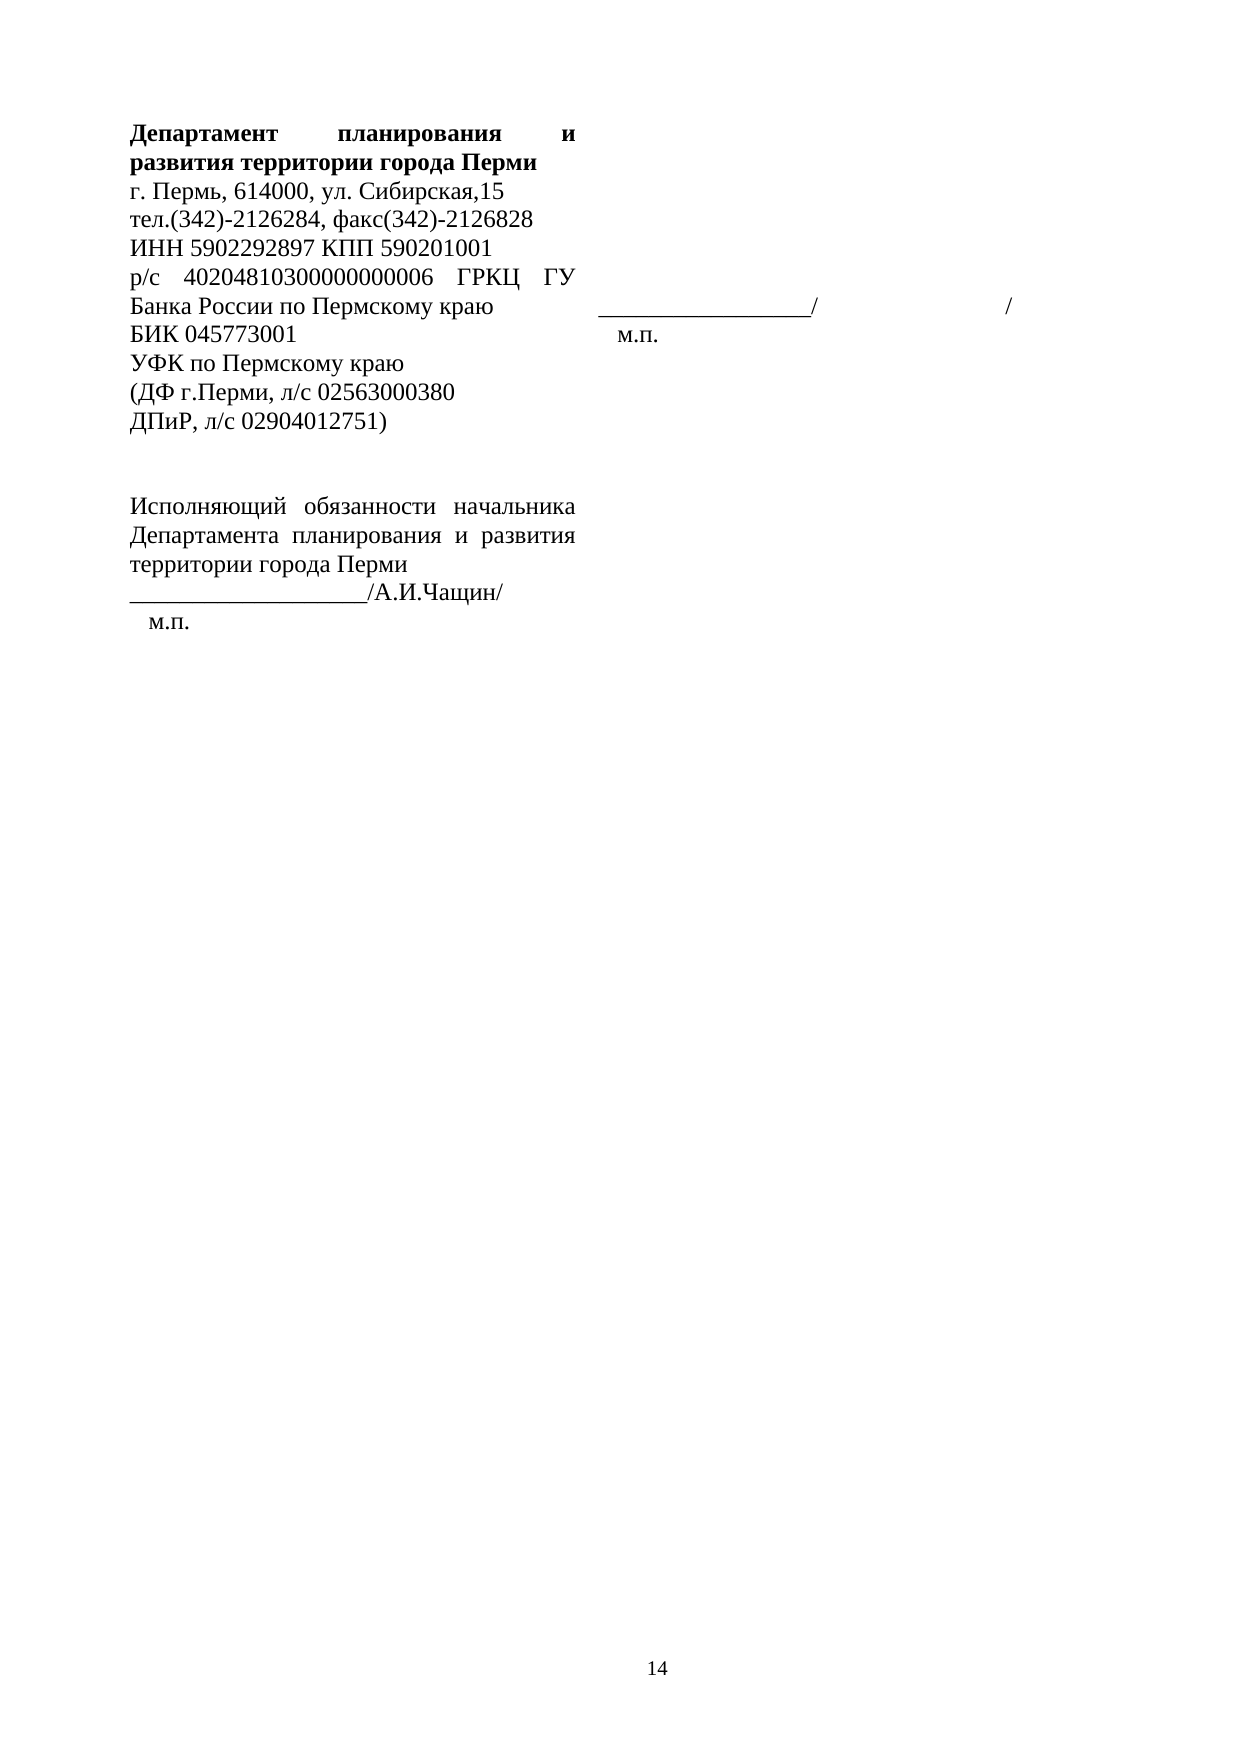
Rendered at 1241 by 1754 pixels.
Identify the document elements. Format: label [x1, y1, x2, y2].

table_header [118, 118, 587, 635]
table_header [587, 118, 1093, 635]
